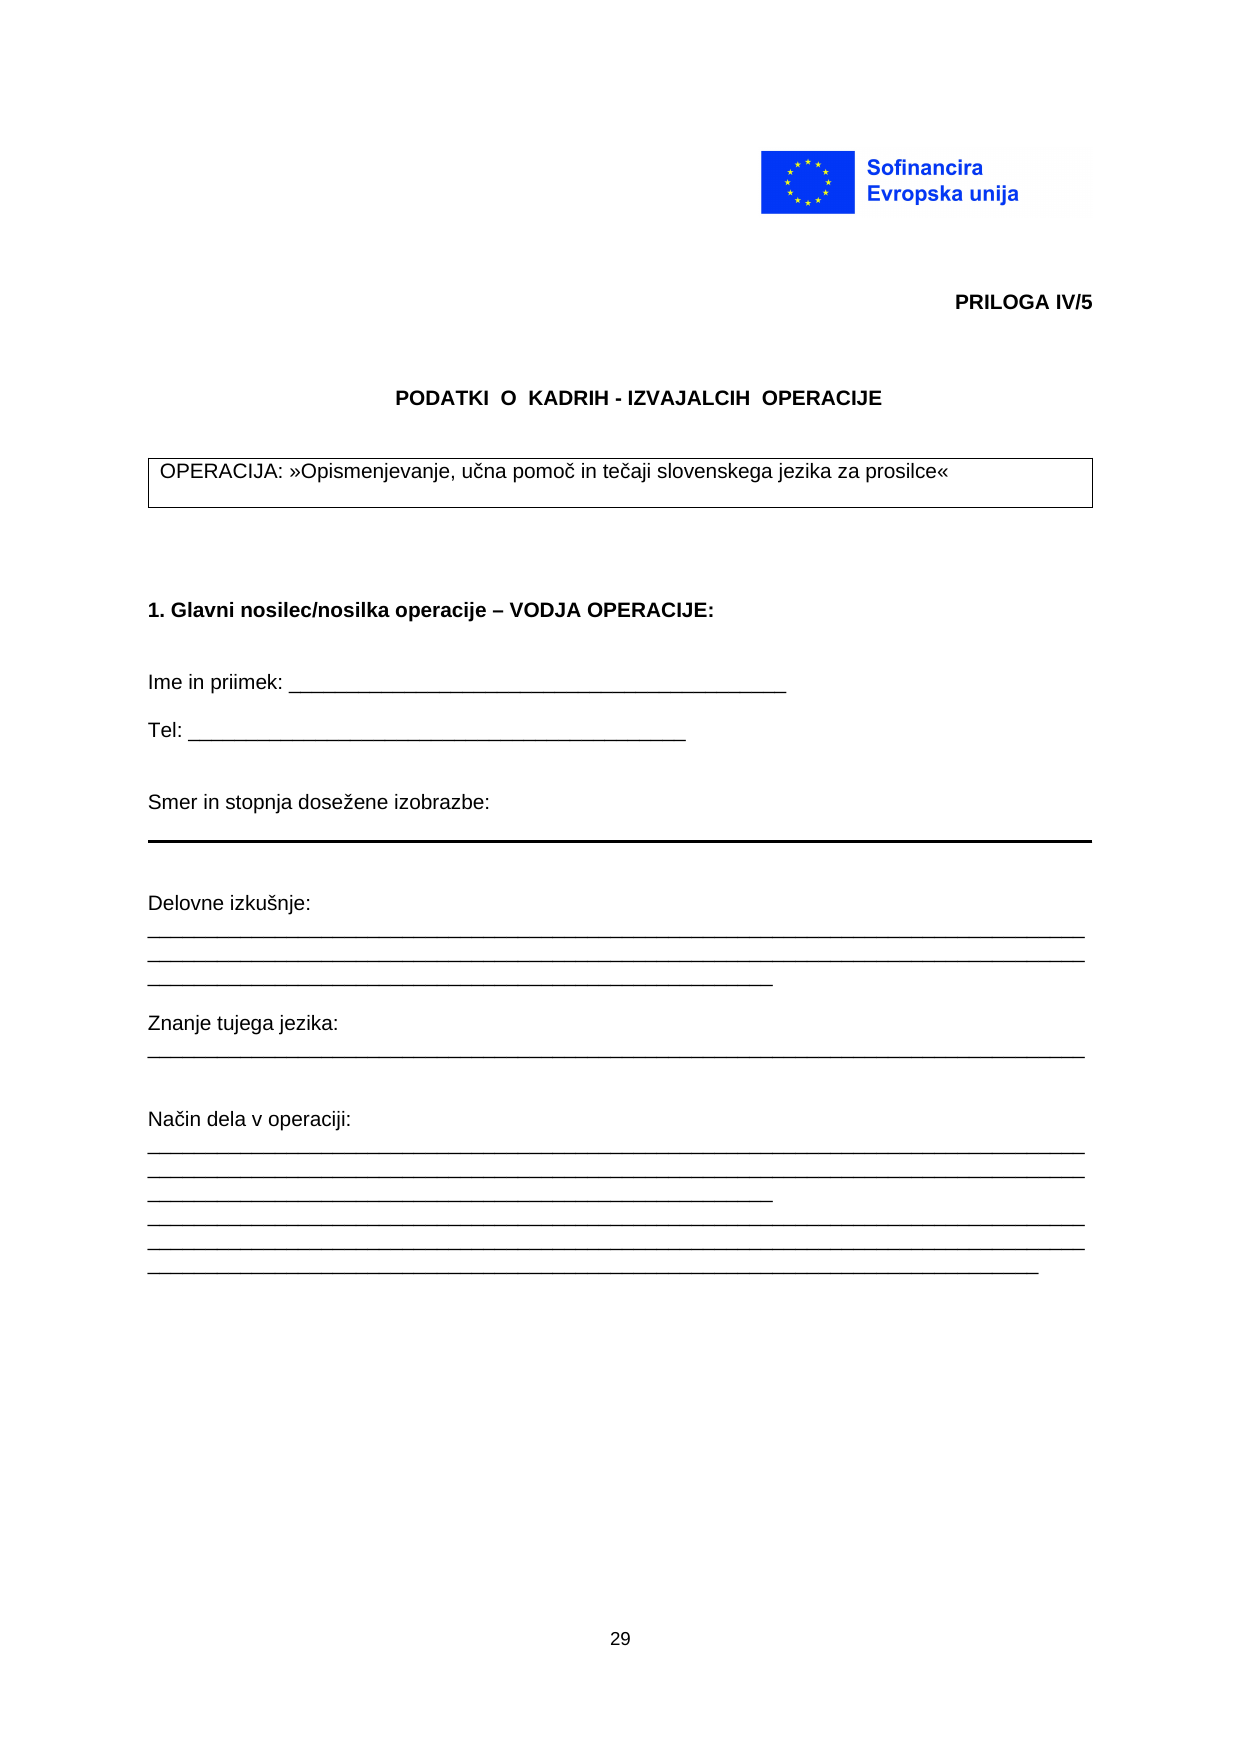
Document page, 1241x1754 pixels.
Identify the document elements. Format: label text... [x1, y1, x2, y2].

text Delovne izkušnje: [148, 891, 1092, 915]
text ________________________________________________________________________________________________________________________________________________________________________________________________________________________ [148, 915, 1092, 987]
subtitle PODATKI O KADRIH - IZVAJALCIH OPERACIJE [185, 386, 1092, 410]
text _________________________________________________________________________________ [148, 1035, 1092, 1059]
text _______________________________________________________________________________________________________________________________________________________________________________________________________________________________________________ [148, 1202, 1092, 1274]
text Način dela v operaciji: [148, 1107, 1092, 1131]
text Ime in priimek: ___________________________________________ [148, 670, 1092, 694]
text PRILOGA IV/5 [148, 290, 1092, 314]
table_header OPERACIJA: »Opismenjevanje, učna pomoč in tečaji slovenskega jezika za prosilce« [149, 459, 1092, 507]
text 1. Glavni nosilec/nosilka operacije – VODJA OPERACIJE: [148, 598, 1092, 622]
text Smer in stopnja dosežene izobrazbe: [148, 790, 1092, 814]
text ________________________________________________________________________________________________________________________________________________________________________________________________________________________ [148, 1131, 1092, 1202]
text Tel: ___________________________________________ [148, 718, 1092, 742]
picture [757, 147, 1093, 218]
text Znanje tujega jezika: [148, 1011, 1092, 1035]
